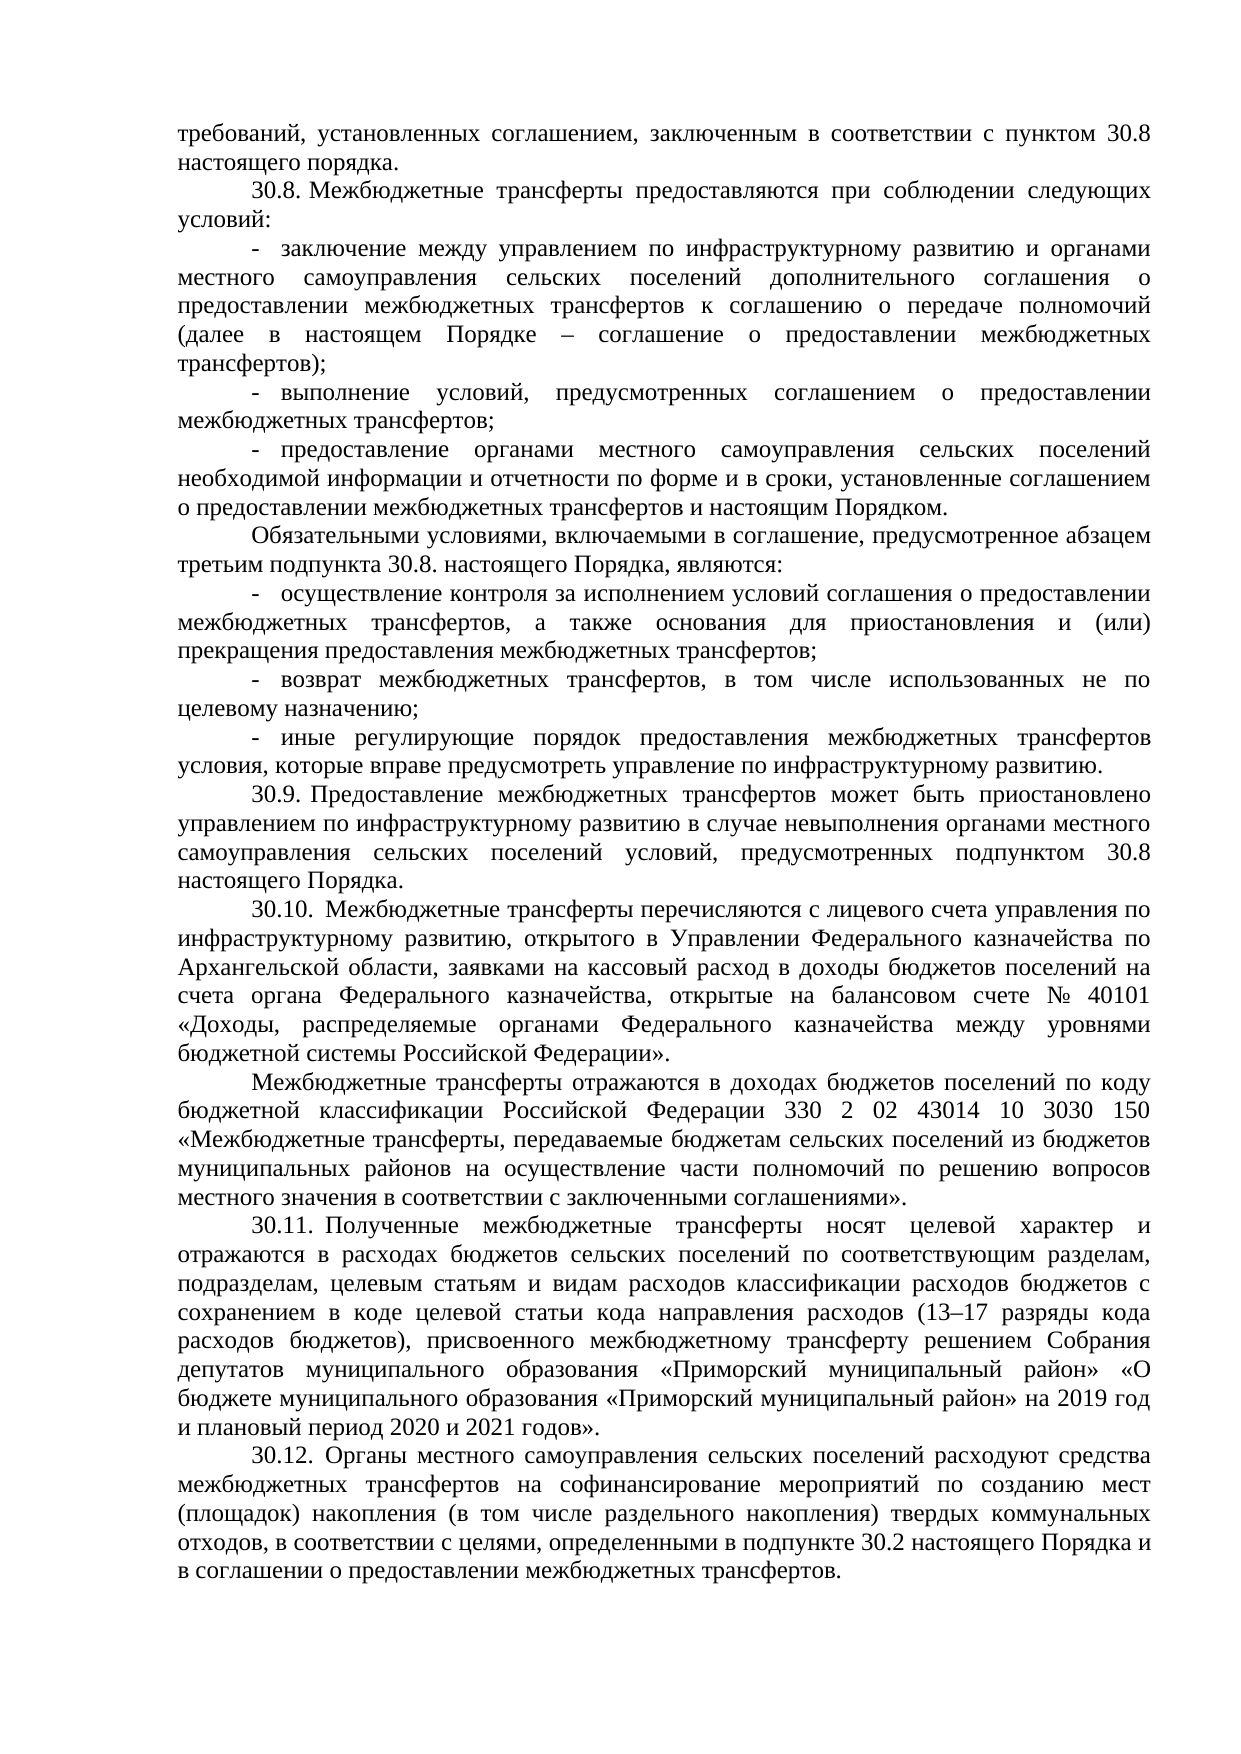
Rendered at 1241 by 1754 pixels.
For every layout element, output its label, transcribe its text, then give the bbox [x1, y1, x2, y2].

text - возврат межбюджетных трансфертов, в том числе использованных не по целевому назначению; [177, 664, 1152, 722]
text 30.8. Межбюджетные трансферты предоставляются при соблюдении следующих условий: [177, 176, 1152, 233]
text 30.10. Межбюджетные трансферты перечисляются с лицевого счета управления по инфраструктурному развитию, открытого в Управлении Федерального казначейства по Архангельской области, заявками на кассовый расход в доходы бюджетов поселений на счета органа Федерального казначейства, открытые на балансовом счете № 40101 «Доходы, распределяемые органами Федерального казначейства между уровнями бюджетной системы Российской Федерации». [177, 894, 1152, 1067]
text - осуществление контроля за исполнением условий соглашения о предоставлении межбюджетных трансфертов, а также основания для приостановления и (или) прекращения предоставления межбюджетных трансфертов; [177, 578, 1152, 664]
text 30.11. Полученные межбюджетные трансферты носят целевой характер и отражаются в расходах бюджетов сельских поселений по соответствующим разделам, подразделам, целевым статьям и видам расходов классификации расходов бюджетов с сохранением в коде целевой статьи кода направления расходов (13–17 разряды кода расходов бюджетов), присвоенного межбюджетному трансферту решением Собрания депутатов муниципального образования «Приморский муниципальный район» «О бюджете муниципального образования «Приморский муниципальный район» на 2019 год и плановый период 2020 и 2021 годов». [177, 1211, 1152, 1441]
text - заключение между управлением по инфраструктурному развитию и органами местного самоуправления сельских поселений дополнительного соглашения о предоставлении межбюджетных трансфертов к соглашению о передаче полномочий (далее в настоящем Порядке – соглашение о предоставлении межбюджетных трансфертов); [177, 233, 1152, 377]
text 30.9. Предоставление межбюджетных трансфертов может быть приостановлено управлением по инфраструктурному развитию в случае невыполнения органами местного самоуправления сельских поселений условий, предусмотренных подпунктом 30.8 настоящего Порядка. [177, 779, 1152, 894]
text Межбюджетные трансферты отражаются в доходах бюджетов поселений по коду бюджетной классификации Российской Федерации 330 2 02 43014 10 3030 150 «Межбюджетные трансферты, передаваемые бюджетам сельских поселений из бюджетов муниципальных районов на осуществление части полномочий по решению вопросов местного значения в соответствии с заключенными соглашениями». [177, 1067, 1152, 1211]
text - предоставление органами местного самоуправления сельских поселений необходимой информации и отчетности по форме и в сроки, установленные соглашением о предоставлении межбюджетных трансфертов и настоящим Порядком. [177, 434, 1152, 521]
text Обязательными условиями, включаемыми в соглашение, предусмотренное абзацем третьим подпункта 30.8. настоящего Порядка, являются: [177, 521, 1152, 578]
text - иные регулирующие порядок предоставления межбюджетных трансфертов условия, которые вправе предусмотреть управление по инфраструктурному развитию. [177, 722, 1152, 779]
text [177, 118, 1152, 176]
text - выполнение условий, предусмотренных соглашением о предоставлении межбюджетных трансфертов; [177, 377, 1152, 434]
text 30.12. Органы местного самоуправления сельских поселений расходуют средства межбюджетных трансфертов на софинансирование мероприятий по созданию мест (площадок) накопления (в том числе раздельного накопления) твердых коммунальных отходов, в соответствии с целями, определенными в подпункте 30.2 настоящего Порядка и в соглашении о предоставлении межбюджетных трансфертов. [177, 1441, 1152, 1584]
